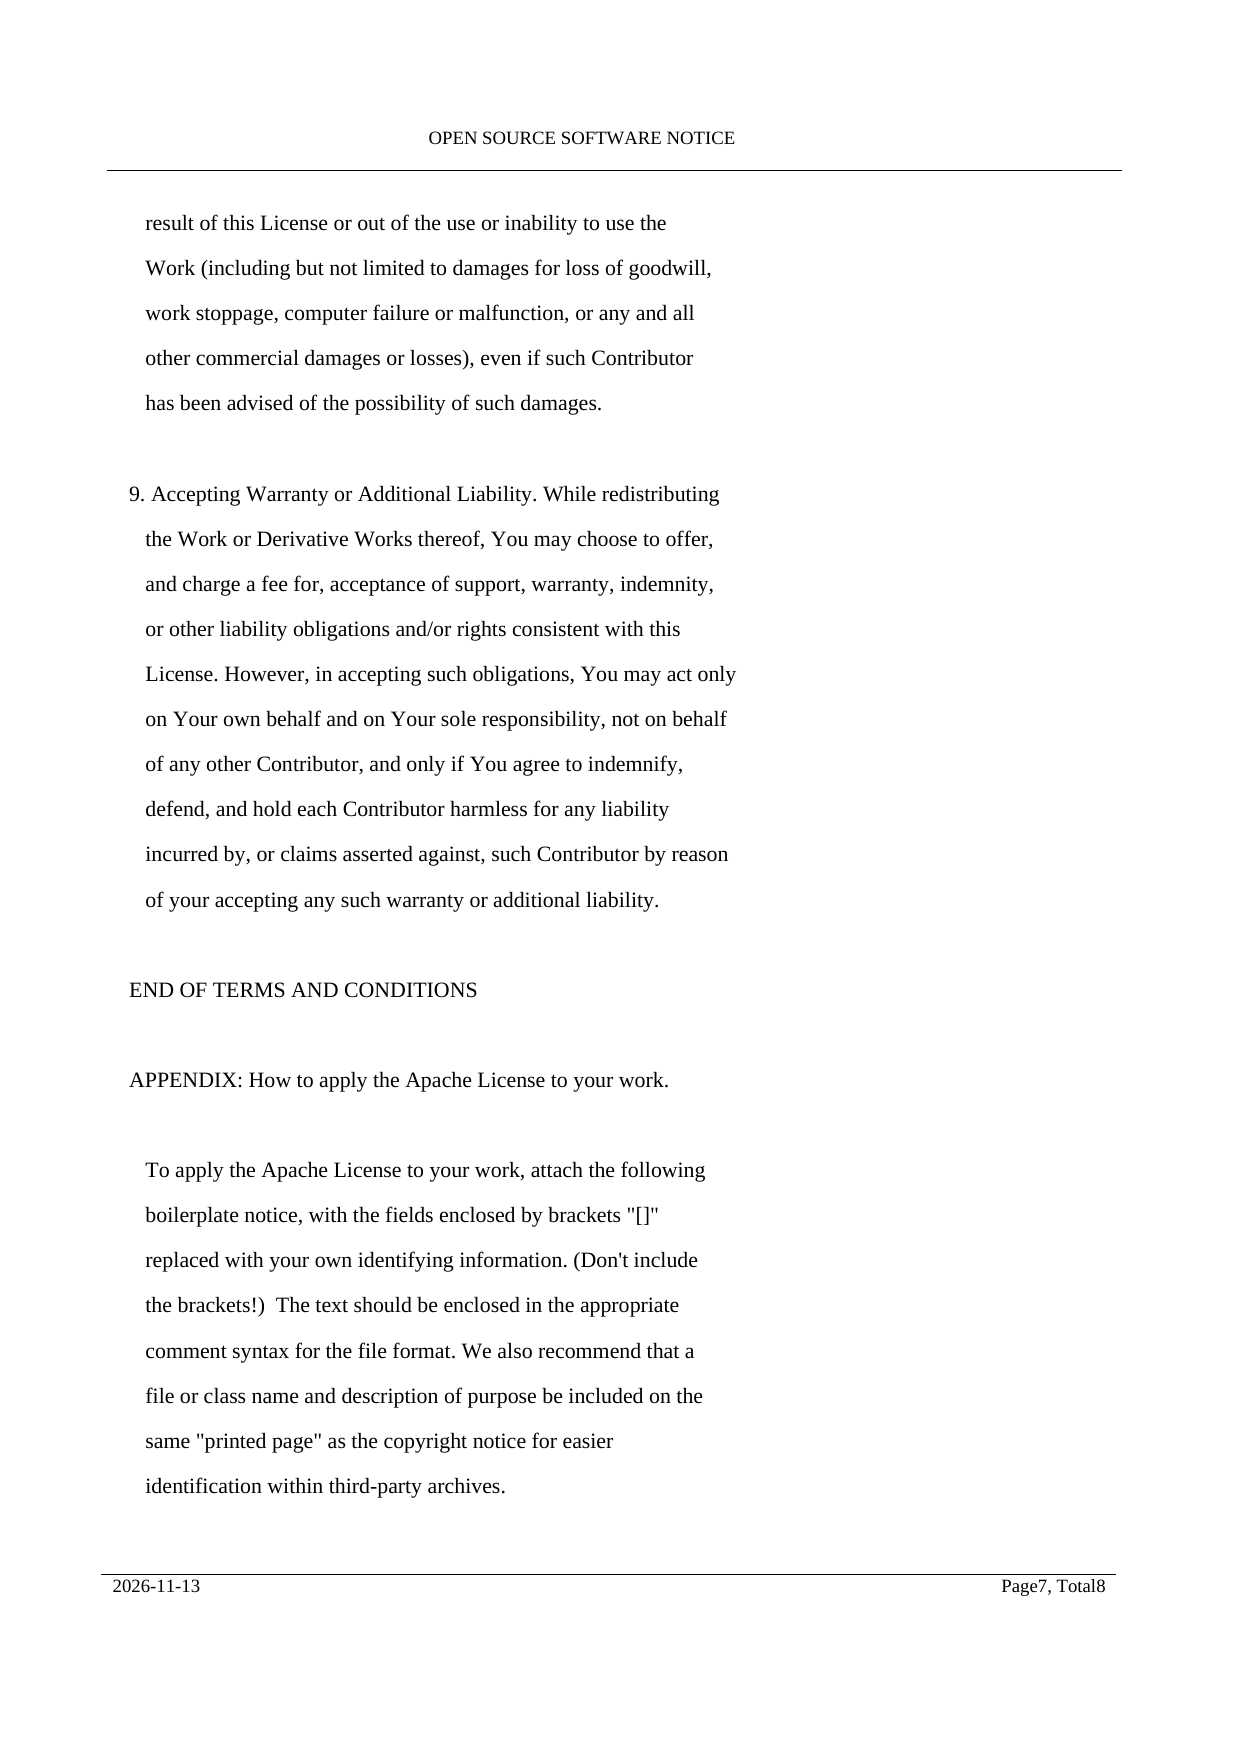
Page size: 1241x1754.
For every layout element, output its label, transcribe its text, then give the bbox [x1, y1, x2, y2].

text same "printed page" as the copyright notice for easier [112, 1424, 1128, 1457]
text boilerplate notice, with the fields enclosed by brackets "[]" [112, 1199, 1128, 1231]
text of your accepting any such warranty or additional liability. [112, 883, 1128, 915]
text To apply the Apache License to your work, attach the following [112, 1153, 1128, 1186]
text APPENDIX: How to apply the Apache License to your work. [112, 1063, 1128, 1096]
text the brackets!) The text should be enclosed in the appropriate [112, 1289, 1128, 1321]
text has been advised of the possibility of such damages. [112, 387, 1128, 419]
text other commercial damages or losses), even if such Contributor [112, 342, 1128, 374]
text result of this License or out of the use or inability to use the [112, 206, 1128, 239]
text END OF TERMS AND CONDITIONS [112, 973, 1128, 1006]
text or other liability obligations and/or rights consistent with this [112, 612, 1128, 645]
text Work (including but not limited to damages for loss of goodwill, [112, 251, 1128, 284]
text comment syntax for the file format. We also recommend that a [112, 1334, 1128, 1366]
text work stoppage, computer failure or malfunction, or any and all [112, 297, 1128, 329]
text incurred by, or claims asserted against, such Contributor by reason [112, 838, 1128, 870]
text replaced with your own identifying information. (Don't include [112, 1244, 1128, 1276]
text file or class name and description of purpose be included on the [112, 1379, 1128, 1412]
text of any other Contributor, and only if You agree to indemnify, [112, 748, 1128, 780]
text the Work or Derivative Works thereof, You may choose to offer, [112, 522, 1128, 554]
text License. However, in accepting such obligations, You may act only [112, 657, 1128, 690]
text 9. Accepting Warranty or Additional Liability. While redistributing [112, 477, 1128, 509]
text identification within third-party archives. [112, 1469, 1128, 1502]
text on Your own behalf and on Your sole responsibility, not on behalf [112, 702, 1128, 735]
text and charge a fee for, acceptance of support, warranty, indemnity, [112, 567, 1128, 600]
text defend, and hold each Contributor harmless for any liability [112, 793, 1128, 825]
